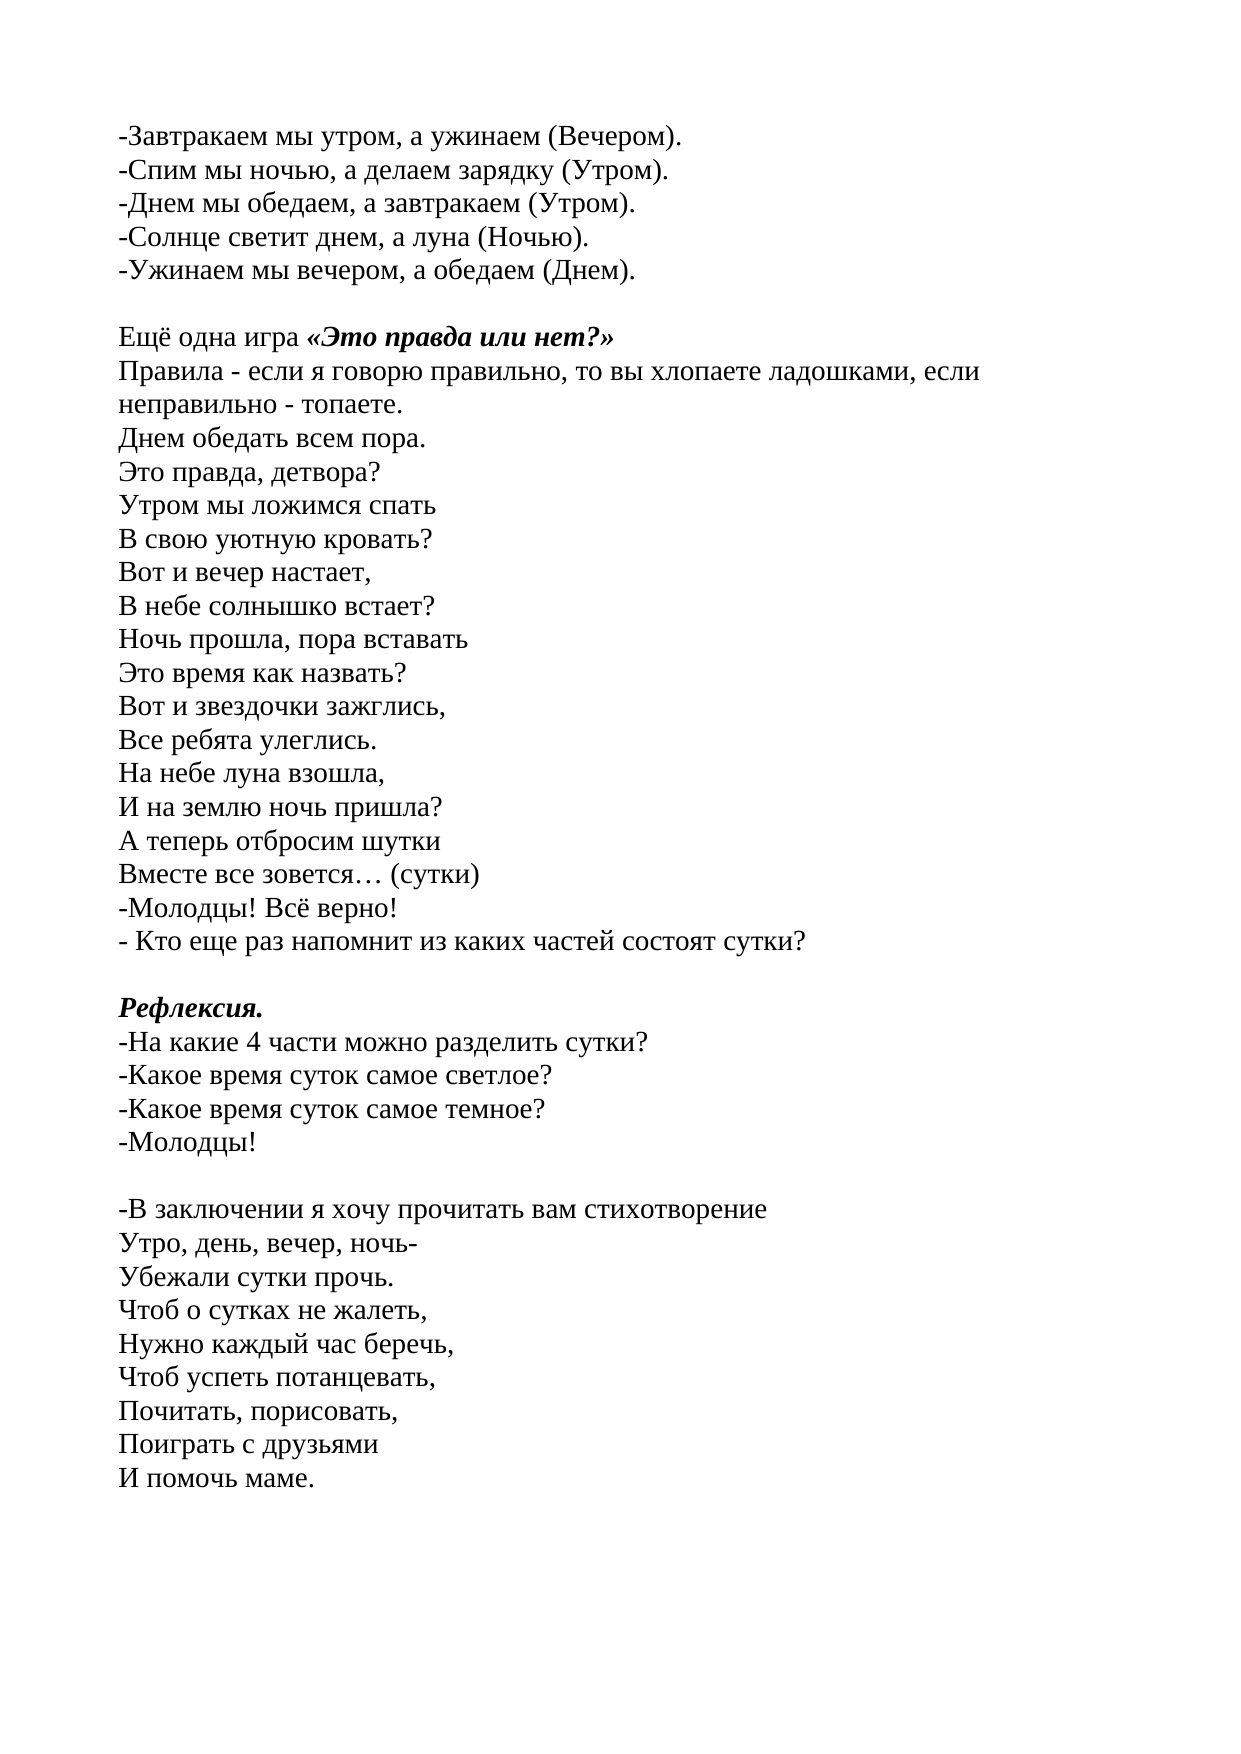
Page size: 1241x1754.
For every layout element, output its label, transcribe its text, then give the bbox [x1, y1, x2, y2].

text Убежали сутки прочь. [118, 1259, 1122, 1292]
text -Молодцы! Всё верно! [118, 890, 1122, 923]
text Утро, день, вечер, ночь- [118, 1225, 1122, 1259]
text И на землю ночь пришла? [118, 789, 1122, 823]
text -Спим мы ночью, а делаем зарядку (Утром). [118, 152, 1122, 185]
text Утром мы ложимся спать [118, 487, 1122, 521]
text И помочь маме. [118, 1460, 1122, 1493]
text Рефлексия. [118, 990, 1122, 1024]
text Чтоб о сутках не жалеть, [118, 1292, 1122, 1326]
text -Какое время суток самое темное? [118, 1091, 1122, 1124]
text Это время как назвать? [118, 655, 1122, 688]
text А теперь отбросим шутки [118, 823, 1122, 856]
text -Ужинаем мы вечером, а обедаем (Днем). [118, 252, 1122, 286]
text -В заключении я хочу прочитать вам стихотворение [118, 1192, 1122, 1225]
text Чтоб успеть потанцевать, [118, 1359, 1122, 1393]
text -На какие 4 части можно разделить сутки? [118, 1024, 1122, 1057]
text Поиграть с друзьями [118, 1426, 1122, 1460]
text В свою уютную кровать? [118, 521, 1122, 554]
text Нужно каждый час беречь, [118, 1326, 1122, 1359]
text Вот и звездочки зажглись, [118, 688, 1122, 722]
text Это правда, детвора? [118, 454, 1122, 487]
text Вот и вечер настает, [118, 554, 1122, 588]
text -Завтракаем мы утром, а ужинаем (Вечером). [118, 118, 1122, 152]
text Ещё одна игра «Это правда или нет?» [118, 319, 1122, 353]
text - Кто еще раз напомнит из каких частей состоят сутки? [118, 923, 1122, 957]
text -Какое время суток самое светлое? [118, 1057, 1122, 1091]
text В небе солнышко встает? [118, 588, 1122, 621]
text -Солнце светит днем, а луна (Ночью). [118, 219, 1122, 252]
text Ночь прошла, пора вставать [118, 621, 1122, 655]
text -Молодцы! [118, 1124, 1122, 1158]
text Днем обедать всем пора. [118, 420, 1122, 454]
text Почитать, порисовать, [118, 1393, 1122, 1426]
text Все ребята улеглись. [118, 722, 1122, 756]
text Правила - если я говорю правильно, то вы хлопаете ладошками, если неправильно - топаете. [118, 353, 1122, 420]
text Вместе все зовется… (сутки) [118, 856, 1122, 890]
text На небе луна взошла, [118, 756, 1122, 789]
text -Днем мы обедаем, а завтракаем (Утром). [118, 185, 1122, 219]
